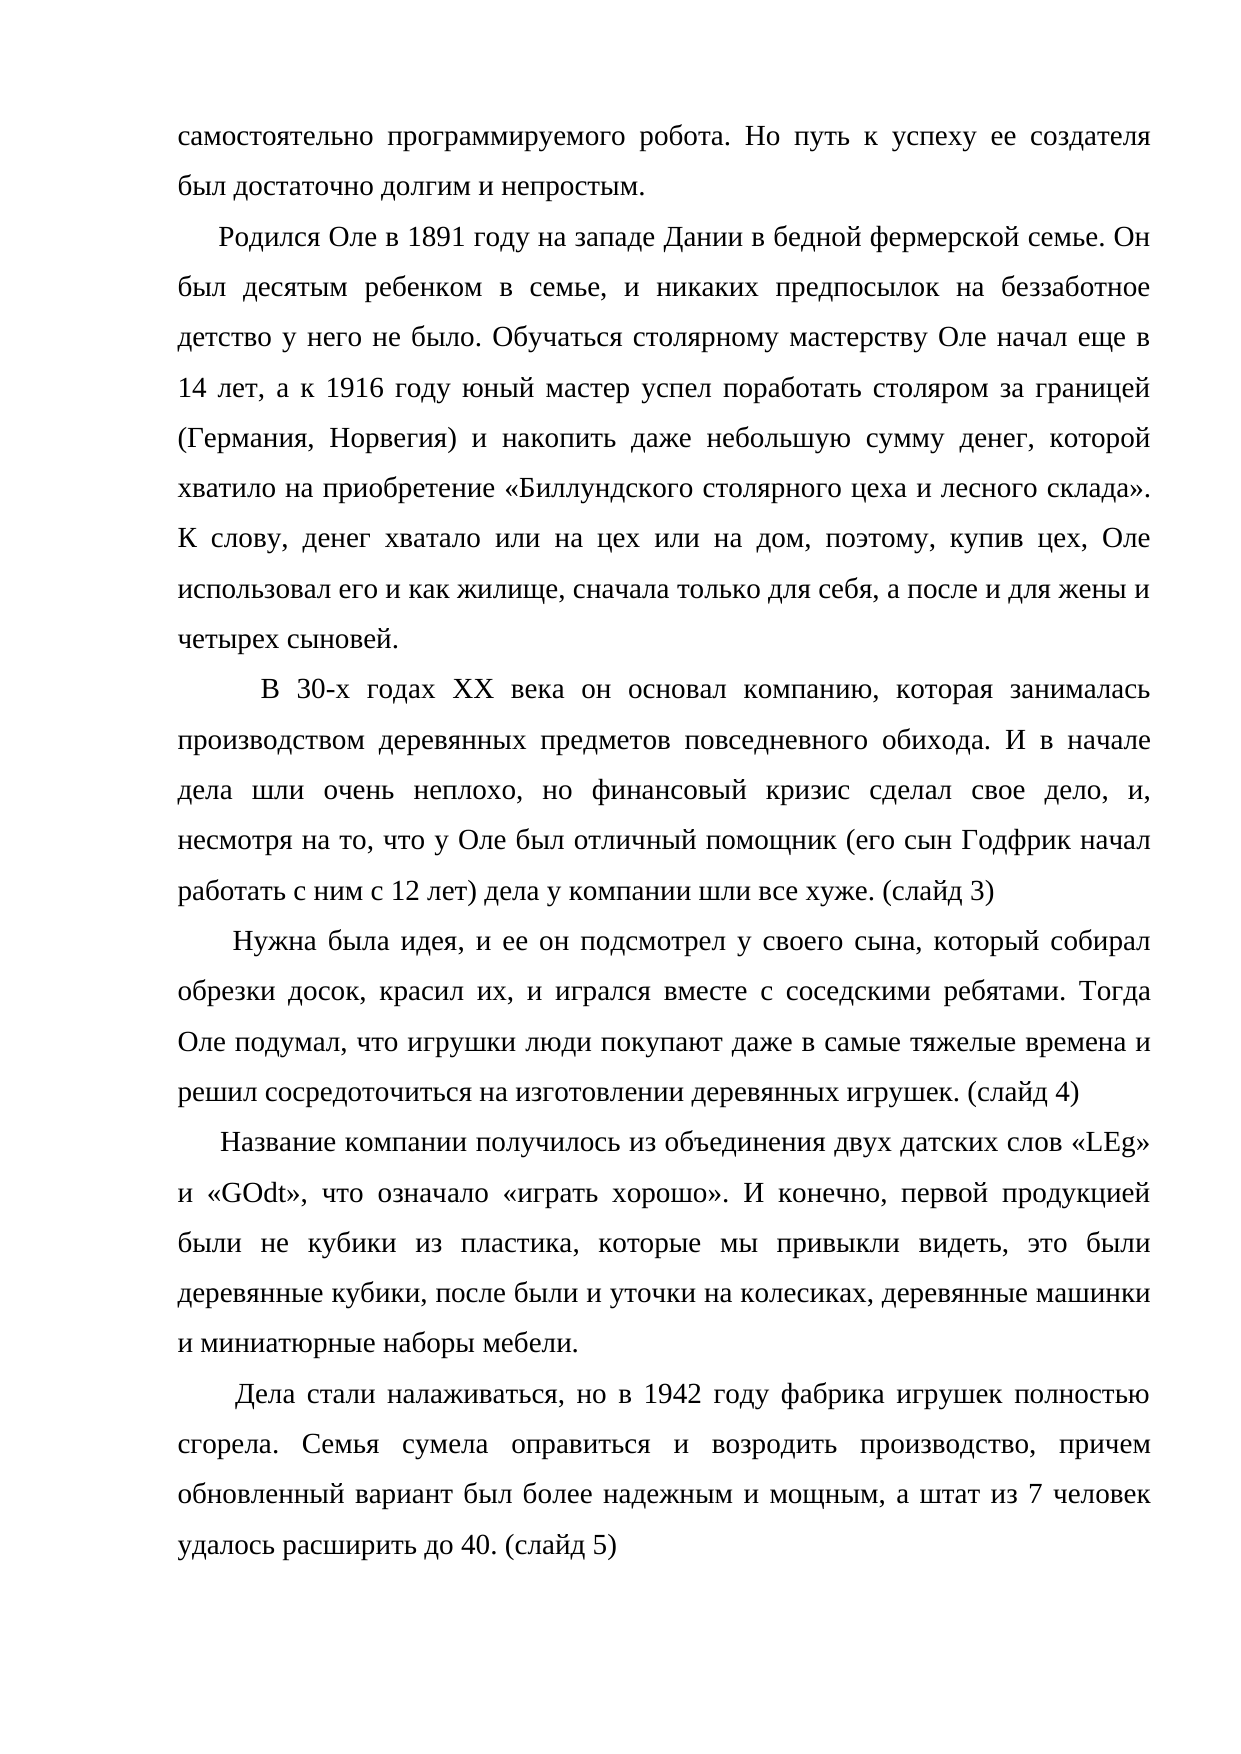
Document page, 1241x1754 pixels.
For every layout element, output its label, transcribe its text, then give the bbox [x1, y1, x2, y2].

text В 30-х годах ХХ века он основал компанию, которая занималась производством деревянных предметов повседневного обихода. И в начале дела шли очень неплохо, но финансовый кризис сделал свое дело, и, несмотря на то, что у Оле был отличный помощник (его сын Годфрик начал работать с ним с 12 лет) дела у компании шли все хуже. (слайд 3) [177, 672, 1152, 906]
text Дела стали налаживаться, но в 1942 году фабрика игрушек полностью сгорела. Семья сумела оправиться и возродить производство, причем обновленный вариант был более надежным и мощным, а штат из 7 человек удалось расширить до 40. (слайд 5) [177, 1376, 1152, 1560]
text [177, 118, 1152, 202]
text Нужна была идея, и ее он подсмотрел у своего сына, который собирал обрезки досок, красил их, и игрался вместе с соседскими ребятами. Тогда Оле подумал, что игрушки люди покупают даже в самые тяжелые времена и решил сосредоточиться на изготовлении деревянных игрушек. (слайд 4) [177, 923, 1152, 1108]
text Родился Оле в 1891 году на западе Дании в бедной фермерской семье. Он был десятым ребенком в семье, и никаких предпосылок на беззаботное детство у него не было. Обучаться столярному мастерству Оле начал еще в 14 лет, а к 1916 году юный мастер успел поработать столяром за границей (Германия, Норвегия) и накопить даже небольшую сумму денег, которой хватило на приобретение «Биллундского столярного цеха и лесного склада». К слову, денег хватало или на цех или на дом, поэтому, купив цех, Оле использовал его и как жилище, сначала только для себя, а после и для жены и четырех сыновей. [177, 219, 1152, 655]
text Название компании получилось из объединения двух датских слов «LEg» и «GOdt», что означало «играть хорошо». И конечно, первой продукцией были не кубики из пластика, которые мы привыкли видеть, это были деревянные кубики, после были и уточки на колесиках, деревянные машинки и миниатюрные наборы мебели. [177, 1124, 1152, 1359]
